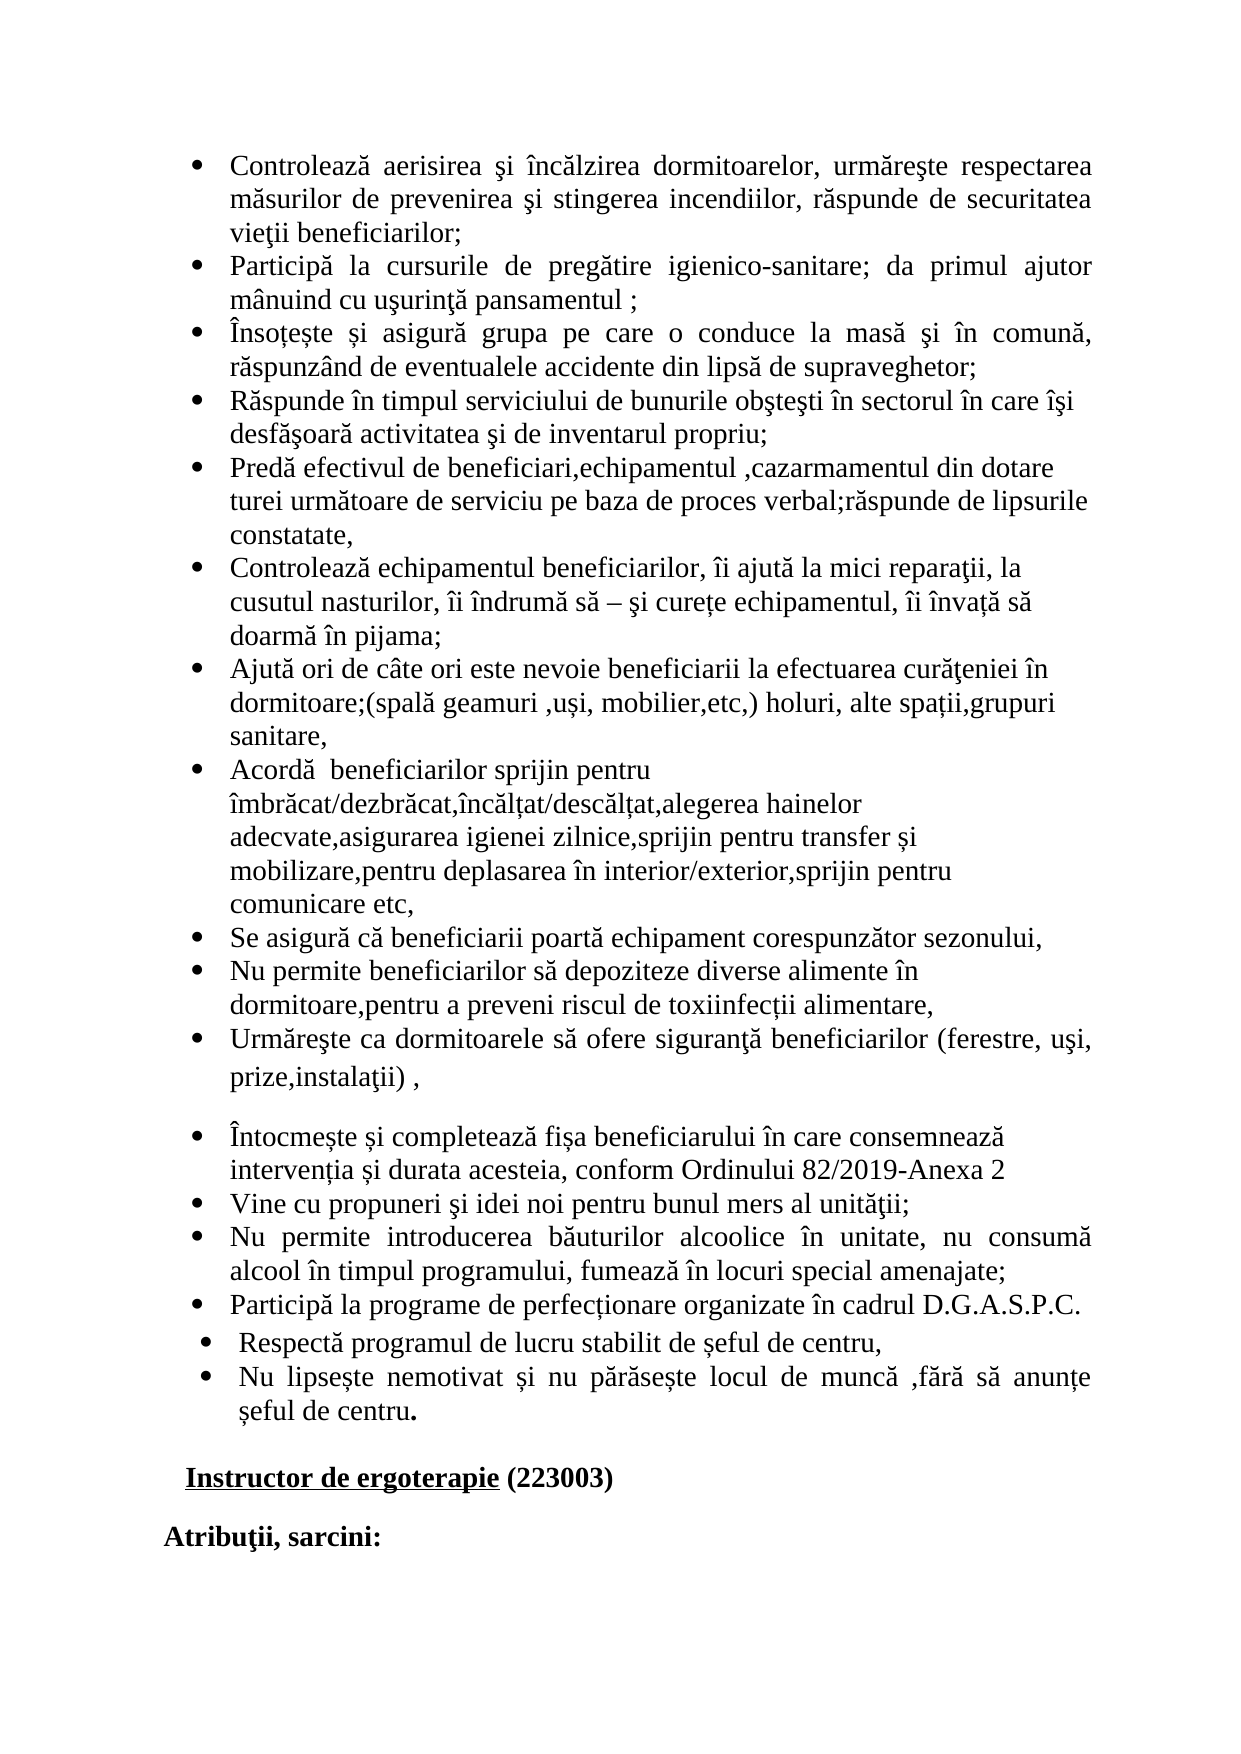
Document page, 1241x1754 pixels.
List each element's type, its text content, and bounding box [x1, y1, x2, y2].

list Se asigură că beneficiarii poartă echipament corespunzător sezonului, [192, 1357, 1093, 1390]
list Ajută beneficiarii care se deplasează greu la grupul sanitar pentru efectuarea nevoilor fiziologice, [192, 416, 1093, 483]
list Controlează aerisirea şi încălzirea dormitoarelor, urmăreşte respectarea măsurilor de prevenirea şi stingerea incendiilor, răspunde de securitatea vieţii beneficiarilor; [192, 584, 1093, 685]
list Controlează echipamentul beneficiarilor, îi ajută la mici reparaţii, la cusutul nasturilor, îi îndrumă să – şi curețe echipamentul, îi învață să doarmă în pijama; [192, 987, 1093, 1088]
list Ajută ori de câte ori este nevoie beneficiarii la efectuarea curăţeniei în dormitoare;(spală geamuri ,uși, mobilier,etc,) holuri, alte spații,grupuri sanitare, [192, 1088, 1093, 1189]
list Efectuează curățenia și răspunde de igiena saloanelor, a grupurilor sanitare,băi,wc-uri,holuri,pavimente folosind produse de dezinfecție, etc [192, 517, 1093, 584]
list Participă la vizita medicală împreună cu medicul și asistentul medical, [192, 483, 1093, 517]
list Participă la cursurile de pregătire igienico-sanitare; da primul ajutor mânuind cu uşurinţă pansamentul ; [192, 685, 1093, 752]
list Răspunde în timpul serviciului de bunurile obşteşti în sectorul în care îşi desfăşoară activitatea şi de inventarul propriu; [192, 819, 1093, 887]
list Predă efectivul de beneficiari,echipamentul ,cazarmamentul din dotare turei următoare de serviciu pe baza de proces verbal;răspunde de lipsurile constatate, [192, 887, 1093, 987]
list Stinge lumina la dormitoare şi trezește beneficiarii dimineaţa la orele fixate prin programul zilnic; [192, 248, 1093, 316]
list Asigură curăţenia corporală a beneficiarilor prin îmbăieri şi schimbarea lenjeriei de corp săptămânal şi ori de câte ori este nevoie,preia de la lenjerie echipamentul curat pe bază de proces verbal. [192, 148, 1093, 248]
list Acordă beneficiarilor sprijin pentru îmbrăcat/dezbrăcat,încălțat/descălțat,alegerea hainelor adecvate,asigurarea igienei zilnice,sprijin pentru transfer și mobilizare,pentru deplasarea în interior/exterior,sprijin pentru comunicare etc, [192, 1189, 1093, 1357]
list Nu permite beneficiarilor să depoziteze diverse alimente în dormitoare,pentru a preveni riscul de toxiinfecții alimentare, [192, 1390, 1093, 1457]
list Supraveghează şi îndrumă beneficiarii în programul de dimineaţă la efectuarea toaletei, scuturatul lenjeriei de pat, expunerea acestora pentru aerisire, îmbrăcarea beneficiarilor, servirea mesei . [192, 316, 1093, 416]
list Urmăreşte ca dormitoarele să ofere siguranţă beneficiarilor (ferestre, uşi, prize,instalaţii) , [192, 1457, 1093, 1529]
list Însoțește și asigură grupa pe care o conduce la masă şi în comună, răspunzând de eventualele accidente din lipsă de supraveghetor; [192, 752, 1093, 819]
